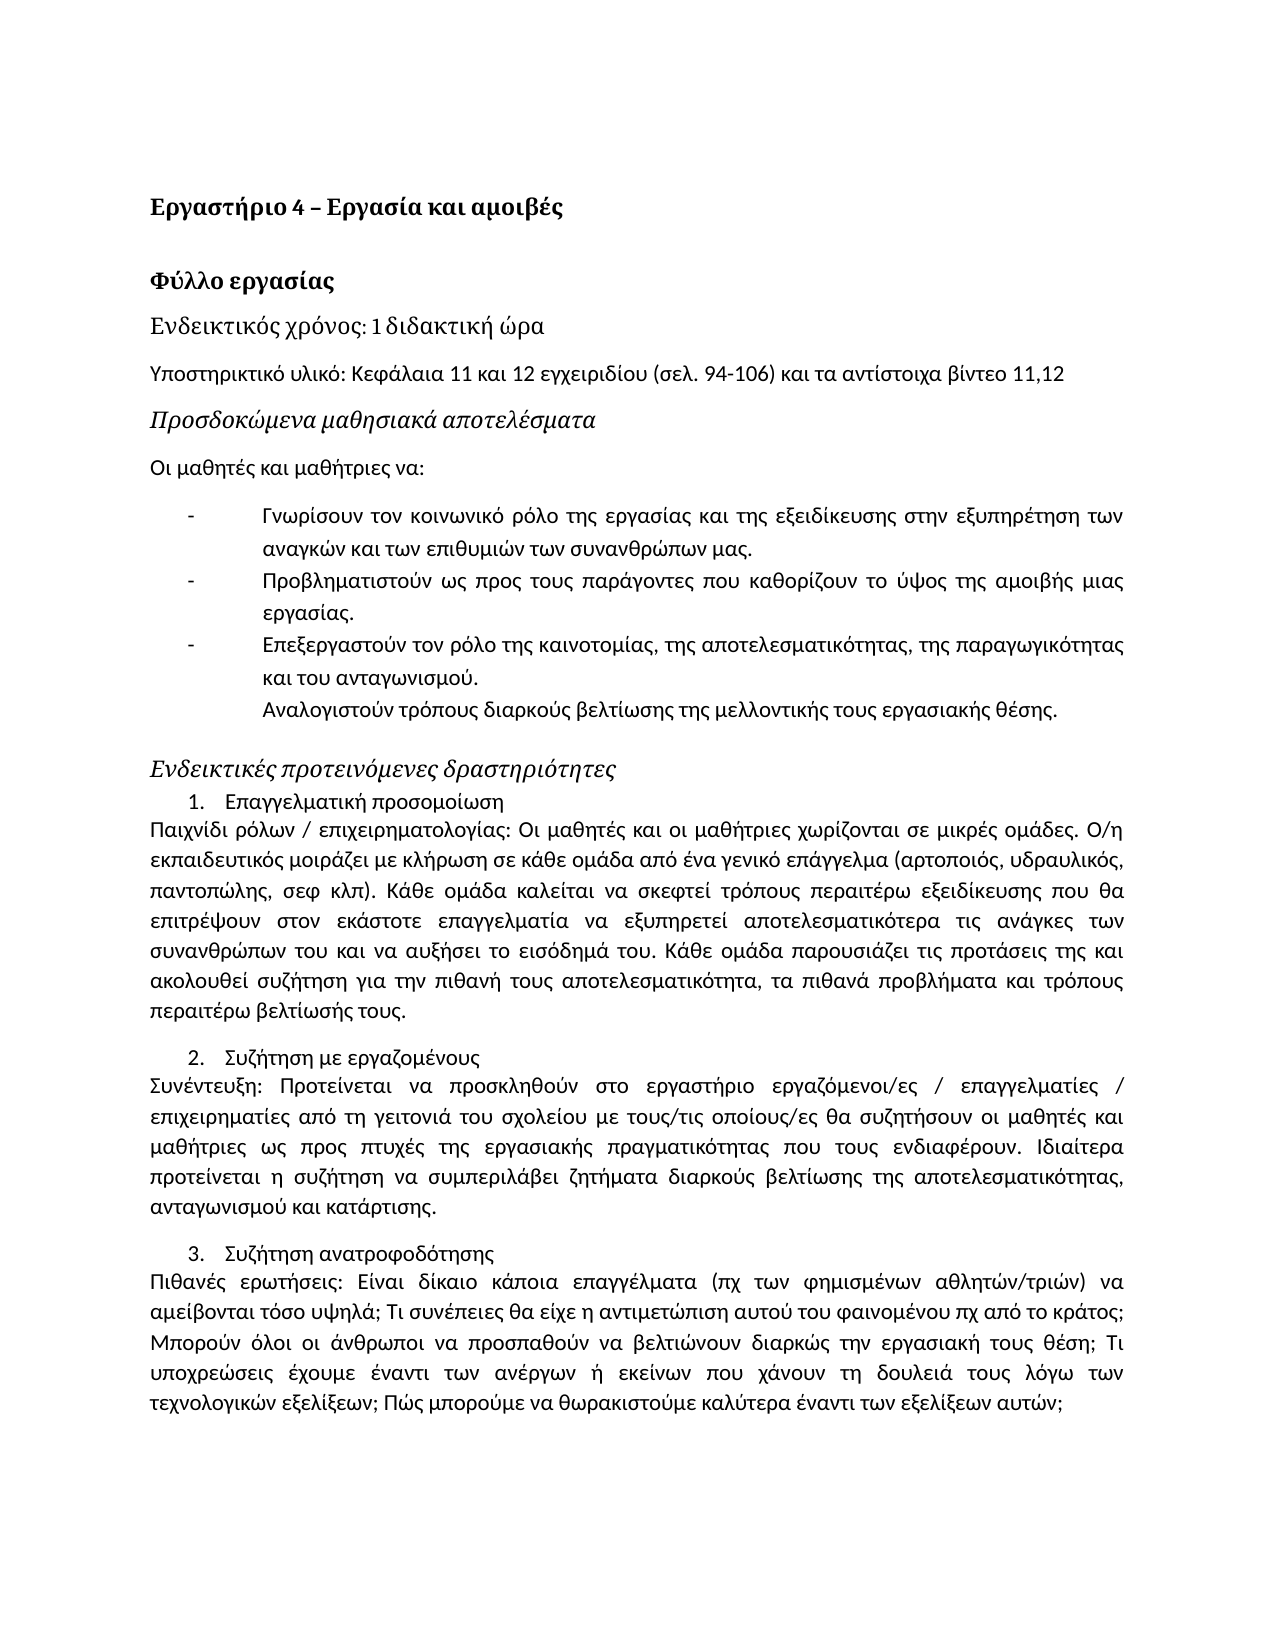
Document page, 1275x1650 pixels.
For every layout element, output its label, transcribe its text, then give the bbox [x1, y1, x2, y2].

text Ενδεικτικές προτεινόμενες δραστηριότητες [150, 757, 1125, 783]
text Ενδεικτικός χρόνος: 1 διδακτική ώρα [150, 314, 1125, 340]
list Επαγγελματική προσομοίωση [187, 787, 1125, 815]
text Πιθανές ερωτήσεις: Είναι δίκαιο κάποια επαγγέλματα (πχ των φημισμένων αθλητών/τριών) να αμείβονται τόσο υψηλά; Τι συνέπειες θα είχε η αντιμετώπιση αυτού του φαινομένου πχ από το κράτος; Μπορούν όλοι οι άνθρωποι να προσπαθούν να βελτιώνουν διαρκώς την εργασιακή τους θέση; Τι υποχρεώσεις έχουμε έναντι των ανέργων ή εκείνων που χάνουν τη δουλειά τους λόγω των τεχνολογικών εξελίξεων; Πώς μπορούμε να θωρακιστούμε καλύτερα έναντι των εξελίξεων αυτών; [150, 1267, 1125, 1416]
list Επεξεργαστούν τον ρόλο της καινοτομίας, της αποτελεσματικότητας, της παραγωγικότητας και του ανταγωνισμού. [187, 630, 1125, 691]
list Συζήτηση με εργαζομένους [187, 1043, 1125, 1072]
text Παιχνίδι ρόλων / επιχειρηματολογίας: Οι μαθητές και οι μαθήτριες χωρίζονται σε μικρές ομάδες. Ο/η εκπαιδευτικός μοιράζει με κλήρωση σε κάθε ομάδα από ένα γενικό επάγγελμα (αρτοποιός, υδραυλικός, παντοπώλης, σεφ κλπ). Κάθε ομάδα καλείται να σκεφτεί τρόπους περαιτέρω εξειδίκευσης που θα επιτρέψουν στον εκάστοτε επαγγελματία να εξυπηρετεί αποτελεσματικότερα τις ανάγκες των συνανθρώπων του και να αυξήσει το εισόδημά του. Κάθε ομάδα παρουσιάζει τις προτάσεις της και ακολουθεί συζήτηση για την πιθανή τους αποτελεσματικότητα, τα πιθανά προβλήματα και τρόπους περαιτέρω βελτίωσής τους. [150, 815, 1125, 1025]
text Συνέντευξη: Προτείνεται να προσκληθούν στο εργαστήριο εργαζόμενοι/ες / επαγγελματίες / επιχειρηματίες από τη γειτονιά του σχολείου με τους/τις οποίους/ες θα συζητήσουν οι μαθητές και μαθήτριες ως προς πτυχές της εργασιακής πραγματικότητας που τους ενδιαφέρουν. Ιδιαίτερα προτείνεται η συζήτηση να συμπεριλάβει ζητήματα διαρκούς βελτίωσης της αποτελεσματικότητας, ανταγωνισμού και κατάρτισης. [150, 1072, 1125, 1220]
text Αναλογιστούν τρόπους διαρκούς βελτίωσης της μελλοντικής τους εργασιακής θέσης. [262, 695, 1125, 723]
list Γνωρίσουν τον κοινωνικό ρόλο της εργασίας και της εξειδίκευσης στην εξυπηρέτηση των αναγκών και των επιθυμιών των συνανθρώπων μας. [187, 502, 1125, 562]
text Υποστηρικτικό υλικό: Κεφάλαια 11 και 12 εγχειριδίου (σελ. 94-106) και τα αντίστοιχα βίντεο 11,12 [150, 359, 1125, 387]
text Οι μαθητές και μαθήτριες να: [150, 453, 1125, 481]
list Προβληματιστούν ως προς τους παράγοντες που καθορίζουν το ύψος της αμοιβής μιας εργασίας. [187, 566, 1125, 626]
text Φύλλο εργασίας [150, 240, 1125, 295]
text Εργαστήριο 4 – Εργασία και αμοιβές [150, 195, 1125, 221]
text Προσδοκώμενα μαθησιακά αποτελέσματα [150, 408, 1125, 434]
list Συζήτηση ανατροφοδότησης [187, 1239, 1125, 1267]
